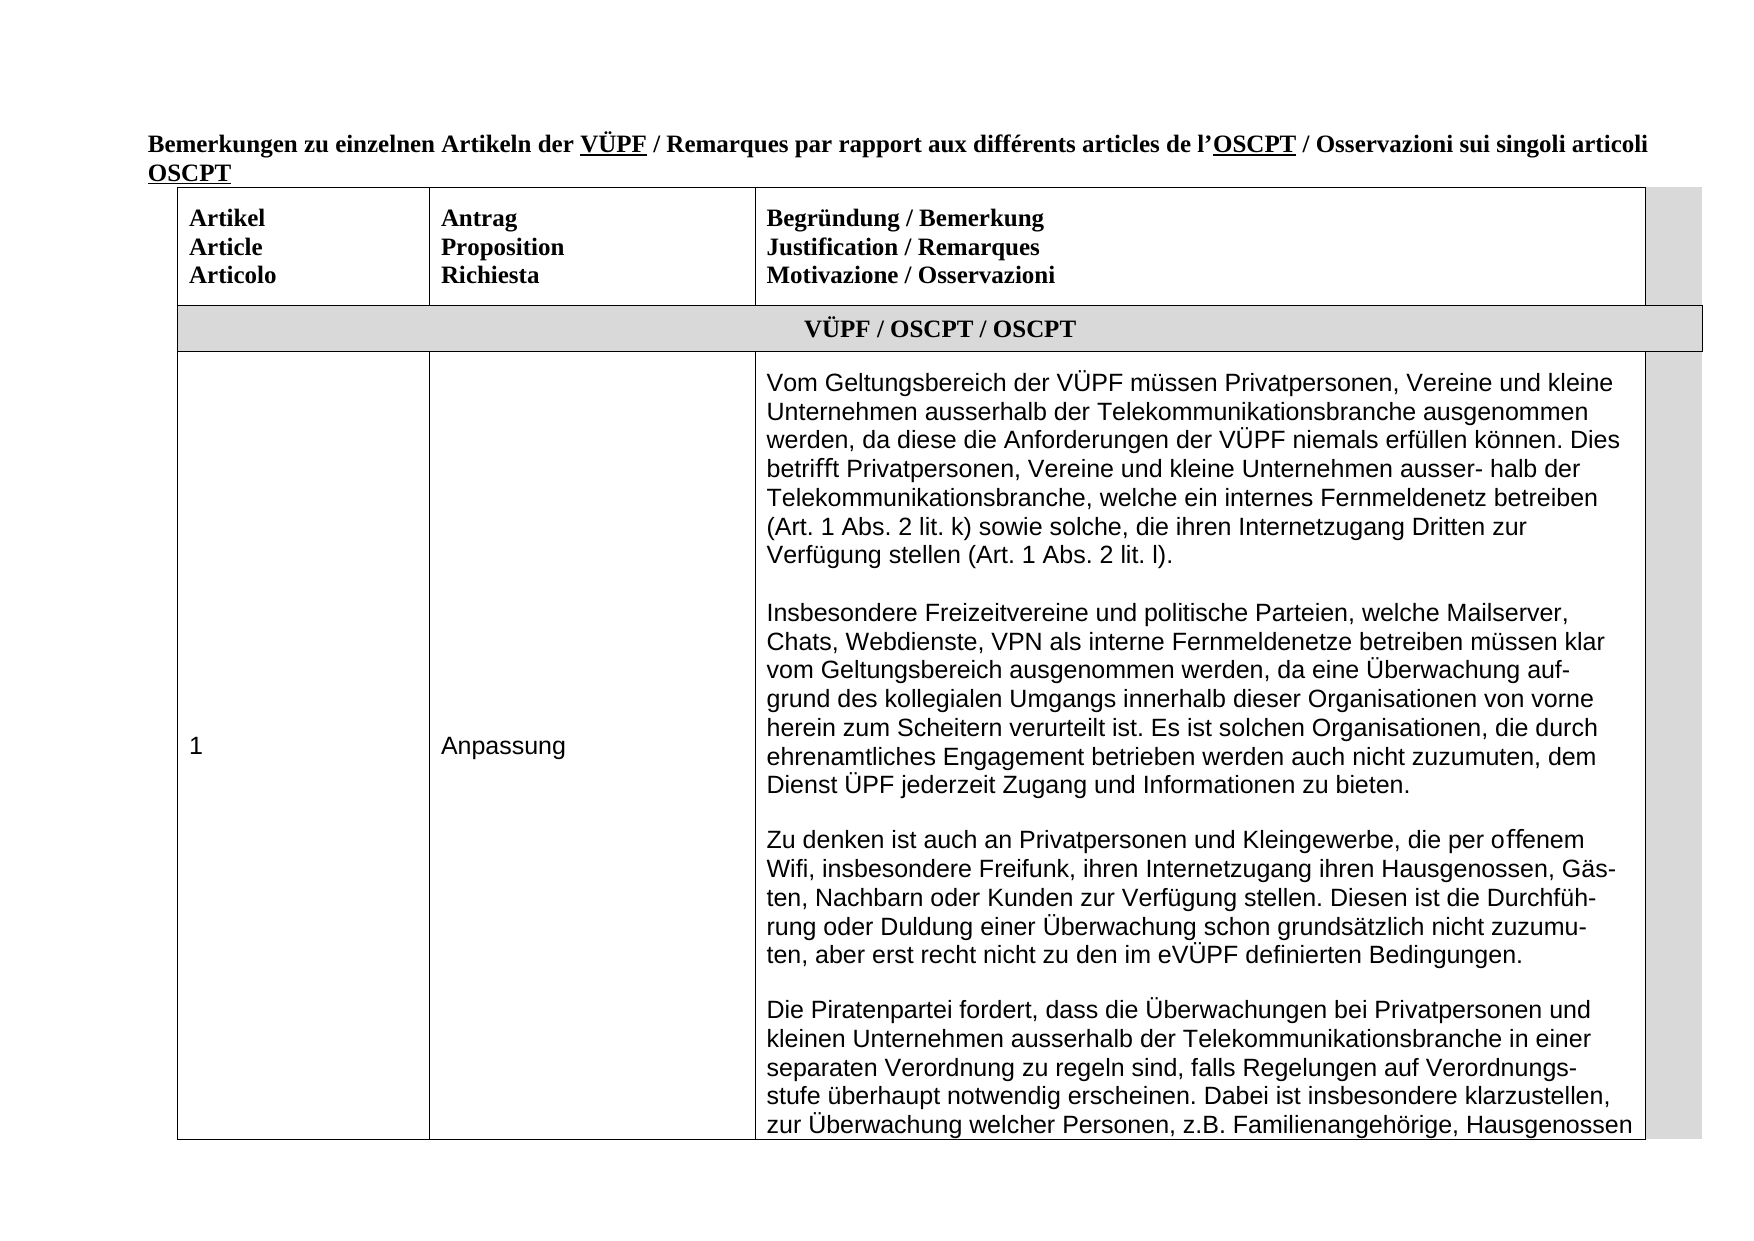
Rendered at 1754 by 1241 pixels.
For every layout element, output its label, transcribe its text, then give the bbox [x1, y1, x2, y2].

table_header Artikel Article Articolo [178, 188, 429, 305]
table_cell VÜPF / OSCPT / OSCPT [178, 306, 1702, 351]
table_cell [756, 352, 1645, 1139]
table_cell [1646, 352, 1702, 1139]
table_header Begründung / Bemerkung Justification / Remarques Motivazione / Osservazioni [756, 188, 1645, 305]
table_header Antrag Proposition Richiesta [430, 188, 755, 305]
table_cell 1 [178, 352, 429, 1139]
table_header [1646, 187, 1702, 305]
text Bemerkungen zu einzelnen Artikeln der VÜPF / Remarques par rapport aux différents articles de l’OSCPT / Osservazioni sui singoli articoli OSCPT [148, 129, 1683, 187]
table_cell Anpassung [430, 352, 755, 1139]
